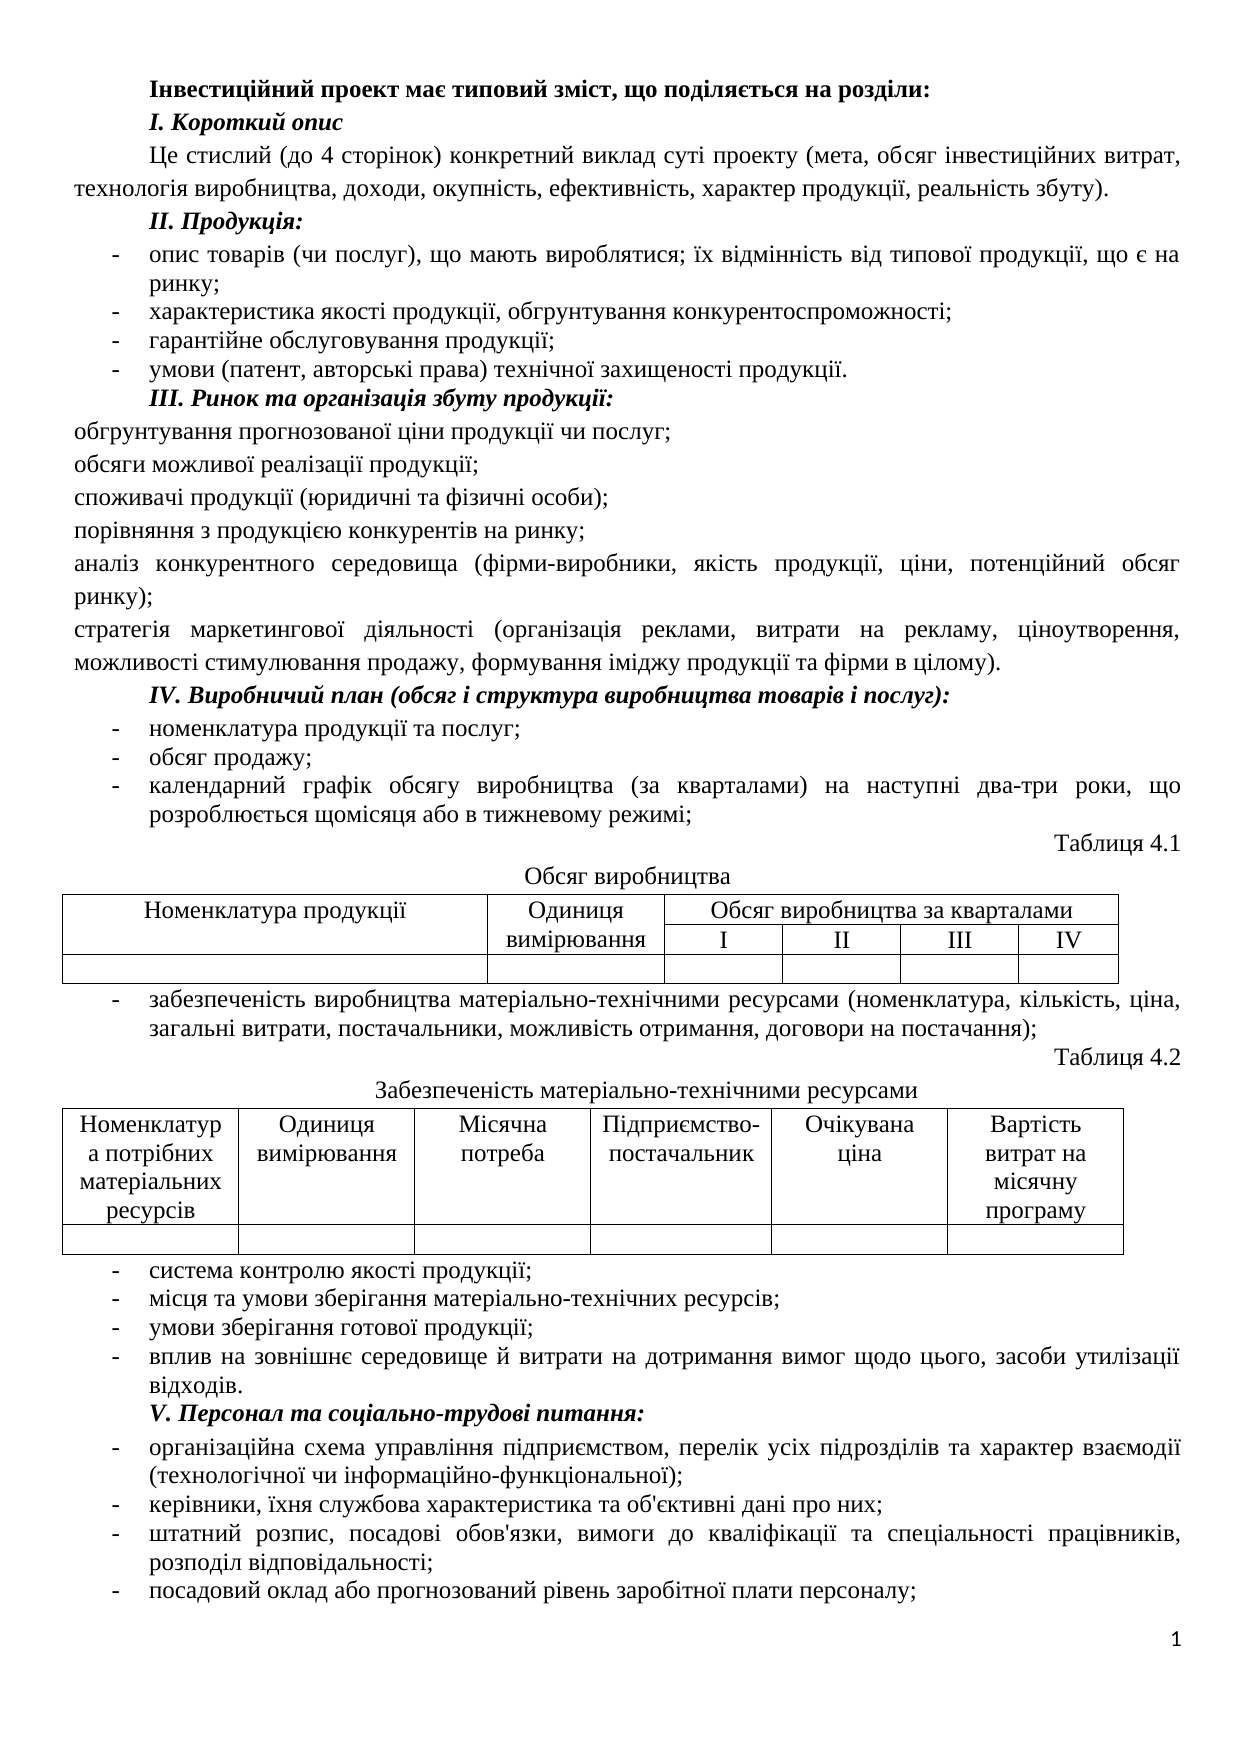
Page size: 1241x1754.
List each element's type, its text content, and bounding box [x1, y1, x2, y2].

list умови (патент, авторські права) технічної захищеності продукції. [111, 354, 1181, 383]
text ІV. Виробничий план (обсяг і структура виробництва товарів і послуг): [74, 680, 1181, 709]
text Забезпеченість матеріально-технічними ресурсами [111, 1075, 1181, 1104]
text І. Короткий опис [74, 107, 1181, 136]
table_cell [415, 1225, 590, 1254]
table_cell [901, 955, 1018, 983]
table_header Вартість витрат на місячну програму [948, 1109, 1123, 1224]
table_cell І [665, 925, 782, 953]
list номенклатура продукції та послуг; [111, 713, 1181, 742]
table_cell [63, 1225, 238, 1254]
list місця та умови зберігання матеріально-технічних ресурсів; [111, 1283, 1181, 1312]
text Обсяг виробництва [74, 861, 1181, 890]
table_header Одиниця вимірювання [239, 1109, 414, 1224]
list посадовий оклад або прогнозований рівень заробітної плати персоналу; [111, 1575, 1181, 1604]
table_header Підприємство-постачальник [591, 1109, 771, 1224]
table_cell [488, 955, 664, 983]
list характеристика якості продукції, обгрунтування конкурентоспроможності; [111, 296, 1181, 325]
list умови зберігання готової продукції; [111, 1312, 1181, 1341]
text Інвестиційний проект має типовий зміст, що поділяється на розділи: [74, 74, 1181, 103]
text ІІІ. Ринок та організація збуту продукції: [74, 383, 1181, 411]
text Таблиця 4.2 [111, 1042, 1181, 1071]
table_cell [948, 1225, 1123, 1254]
table_header Одиниця вимірювання [488, 895, 664, 953]
table_cell [783, 955, 900, 983]
table_header Номенклатура потрібних матеріальних ресурсів [63, 1109, 238, 1224]
table_cell ІІ [783, 925, 900, 953]
text аналіз конкурентного середовища (фірми-виробники, якість продукції, ціни, потенційний обсяг ринку); [74, 548, 1181, 609]
table_header Номенклатура продукції [63, 895, 487, 953]
table_header Місячна потреба [415, 1109, 590, 1224]
table_header Очікувана ціна [772, 1109, 947, 1224]
table_cell ІІІ [901, 925, 1018, 953]
text V. Персонал та соціально-трудові питання: [74, 1398, 1181, 1427]
table_cell [591, 1225, 771, 1254]
list обсяг продажу; [111, 742, 1181, 770]
list система контролю якості продукції; [111, 1255, 1181, 1283]
list гарантійне обслуговування продукції; [111, 325, 1181, 354]
table_cell [1019, 955, 1118, 983]
table_cell [665, 955, 782, 983]
text споживачі продукції (юридичні та фізичні особи); [74, 482, 1181, 511]
text Таблиця 4.1 [74, 828, 1181, 857]
text ІІ. Продукція: [74, 206, 1181, 235]
text обгрунтування прогнозованої ціни продукції чи послуг; [74, 416, 1181, 444]
list штатний розпис, посадові обов'язки, вимоги до кваліфікації та спеціальності працівників, розподіл відповідальності; [111, 1518, 1181, 1575]
text порівняння з продукцією конкурентів на ринку; [74, 515, 1181, 543]
list опис товарів (чи послуг), що мають вироблятися; їх відмінність від типової продукції, що є на ринку; [111, 239, 1181, 296]
text Це стислий (до 4 сторінок) конкретний виклад суті проекту (мета, обсяг інвестиційних витрат, технологія виробництва, доходи, окупність, ефективність, характер продукції, реальність збуту). [74, 140, 1181, 202]
list забезпеченість виробництва матеріально-технічними ресурсами (номенклатура, кількість, ціна, загальні витрати, постачальники, можливість отримання, договори на постачання); [111, 984, 1181, 1042]
list організаційна схема управління підприємством, перелік усіх підрозділів та характер взаємодії (технологічної чи інформаційно-функціональної); [111, 1432, 1181, 1489]
list керівники, їхня службова характеристика та об'єктивні дані про них; [111, 1489, 1181, 1518]
list календарний графік обсягу виробництва (за кварталами) на наступні два-три роки, що розроблюється щомісяця або в тижневому режимі; [111, 770, 1181, 828]
table_cell ІV [1019, 925, 1118, 953]
text стратегія маркетингової діяльності (організація реклами, витрати на рекламу, ціноутворення, можливості стимулювання продажу, формування іміджу продукції та фірми в цілому). [74, 614, 1181, 676]
table_cell [63, 955, 487, 983]
text обсяги можливої реалізації продукції; [74, 449, 1181, 477]
table_cell [772, 1225, 947, 1254]
table_cell [239, 1225, 414, 1254]
list вплив на зовнішнє середовище й витрати на дотримання вимог щодо цього, засоби утилізації відходів. [111, 1341, 1181, 1398]
table_header Обсяг виробництва за кварталами [665, 895, 1118, 924]
